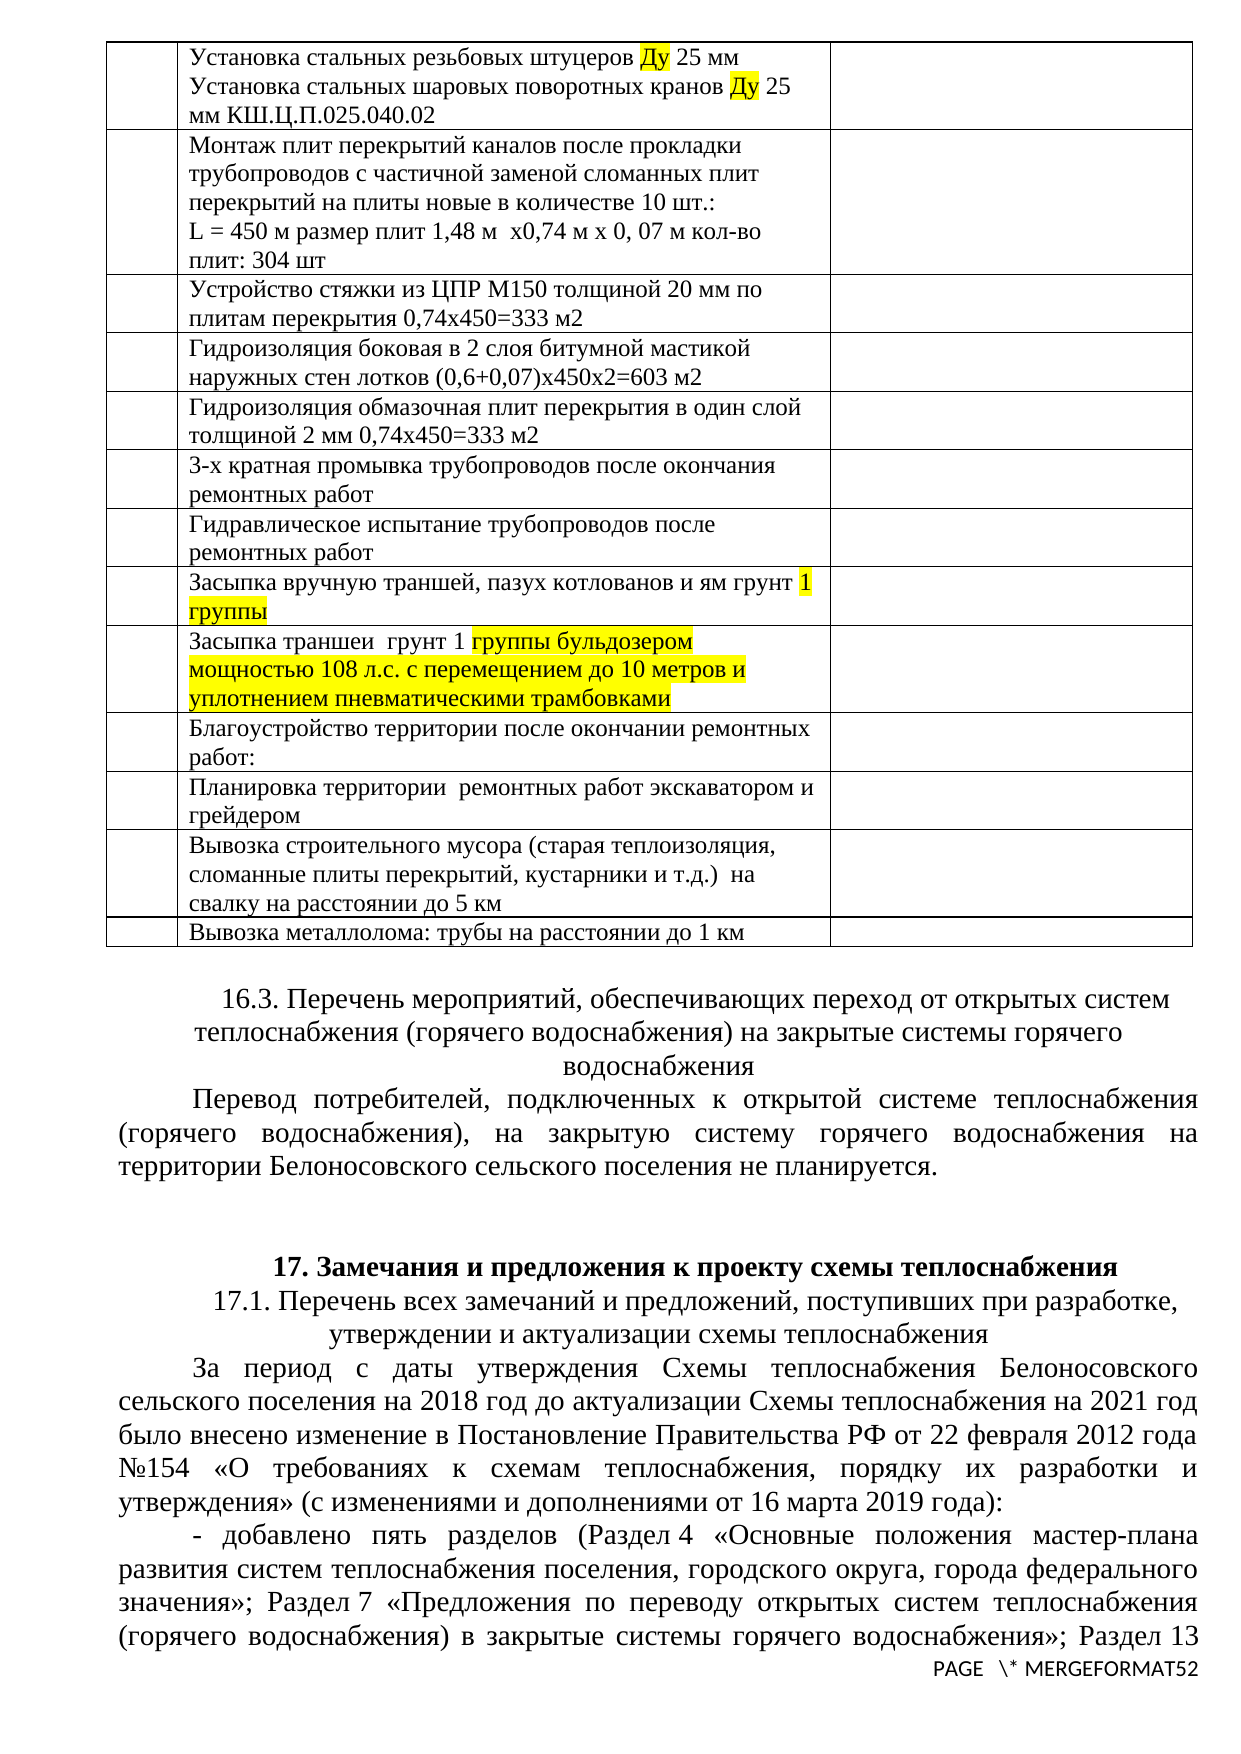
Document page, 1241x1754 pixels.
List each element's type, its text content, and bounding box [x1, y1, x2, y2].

table_cell Планировка территории ремонтных работ экскаватором и грейдером [178, 772, 830, 829]
table_cell Монтаж плит перекрытий каналов после прокладки трубопроводов с частичной заменой сломанных плит перекрытий на плиты новые в количестве 10 шт.: L = 450 м размер плит 1,48 м х0,74 м х 0, 07 м кол-во плит: 304 шт [178, 130, 830, 273]
table_cell [107, 333, 177, 391]
table_cell [831, 918, 1192, 946]
table_cell [831, 43, 1192, 129]
text 17.1. Перечень всех замечаний и предложений, поступивших при разработке, утверждении и актуализации схемы теплоснабжения [118, 1283, 1199, 1350]
table_cell Гидравлическое испытание трубопроводов после ремонтных работ [178, 509, 830, 566]
table_cell [107, 567, 177, 625]
table_cell [831, 567, 1192, 625]
table_cell Вывозка металлолома: трубы на расстоянии до 1 км [178, 918, 830, 946]
table_cell [831, 772, 1192, 829]
table_cell [831, 392, 1192, 449]
table_cell [831, 333, 1192, 391]
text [118, 1517, 1199, 1652]
table_cell [831, 830, 1192, 916]
table_cell [107, 43, 177, 129]
table_cell Гидроизоляция обмазочная плит перекрытия в один слой толщиной 2 мм 0,74х450=333 м2 [178, 392, 830, 449]
table_cell Гидроизоляция боковая в 2 слоя битумной мастикой наружных стен лотков (0,6+0,07)х450х2=603 м2 [178, 333, 830, 391]
table_cell [831, 130, 1192, 273]
table_cell [107, 509, 177, 566]
table_cell [107, 918, 177, 946]
table_cell [831, 450, 1192, 508]
table_cell [107, 713, 177, 771]
table_cell [107, 772, 177, 829]
text 17. Замечания и предложения к проекту схемы теплоснабжения [118, 1249, 1199, 1283]
text Перевод потребителей, подключенных к открытой системе теплоснабжения (горячего водоснабжения), на закрытую систему горячего водоснабжения на территории Белоносовского сельского поселения не планируется. [118, 1081, 1199, 1182]
text За период с даты утверждения Схемы теплоснабжения Белоносовского сельского поселения на 2018 год до актуализации Схемы теплоснабжения на 2021 год было внесено изменение в Постановление Правительства РФ от 22 февраля 2012 года №154 «О требованиях к схемам теплоснабжения, порядку их разработки и утверждения» (с изменениями и дополнениями от 16 марта 2019 года): [118, 1350, 1199, 1517]
table_cell Засыпка траншеи грунт 1 группы бульдозером мощностью 108 л.с. с перемещением до 10 метров и уплотнением пневматическими трамбовками [178, 626, 830, 712]
text 16.3. Перечень мероприятий, обеспечивающих переход от открытых систем теплоснабжения (горячего водоснабжения) на закрытые системы горячего водоснабжения [118, 981, 1199, 1081]
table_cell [178, 43, 830, 129]
table_cell [831, 626, 1192, 712]
table_cell [107, 275, 177, 332]
table_cell [107, 626, 177, 712]
table_cell [107, 830, 177, 916]
table_cell [107, 130, 177, 273]
table_cell Вывозка строительного мусора (старая теплоизоляция, сломанные плиты перекрытий, кустарники и т.д.) на свалку на расстоянии до 5 км [178, 830, 830, 916]
table_cell Устройство стяжки из ЦПР М150 толщиной 20 мм по плитам перекрытия 0,74х450=333 м2 [178, 275, 830, 332]
table_cell [107, 392, 177, 449]
table_cell Засыпка вручную траншей, пазух котлованов и ям грунт 1 группы [178, 567, 830, 625]
table_cell [831, 275, 1192, 332]
table_cell [831, 509, 1192, 566]
table_cell Благоустройство территории после окончании ремонтных работ: [178, 713, 830, 771]
table_cell [107, 450, 177, 508]
table_cell [831, 713, 1192, 771]
table_cell 3-х кратная промывка трубопроводов после окончания ремонтных работ [178, 450, 830, 508]
